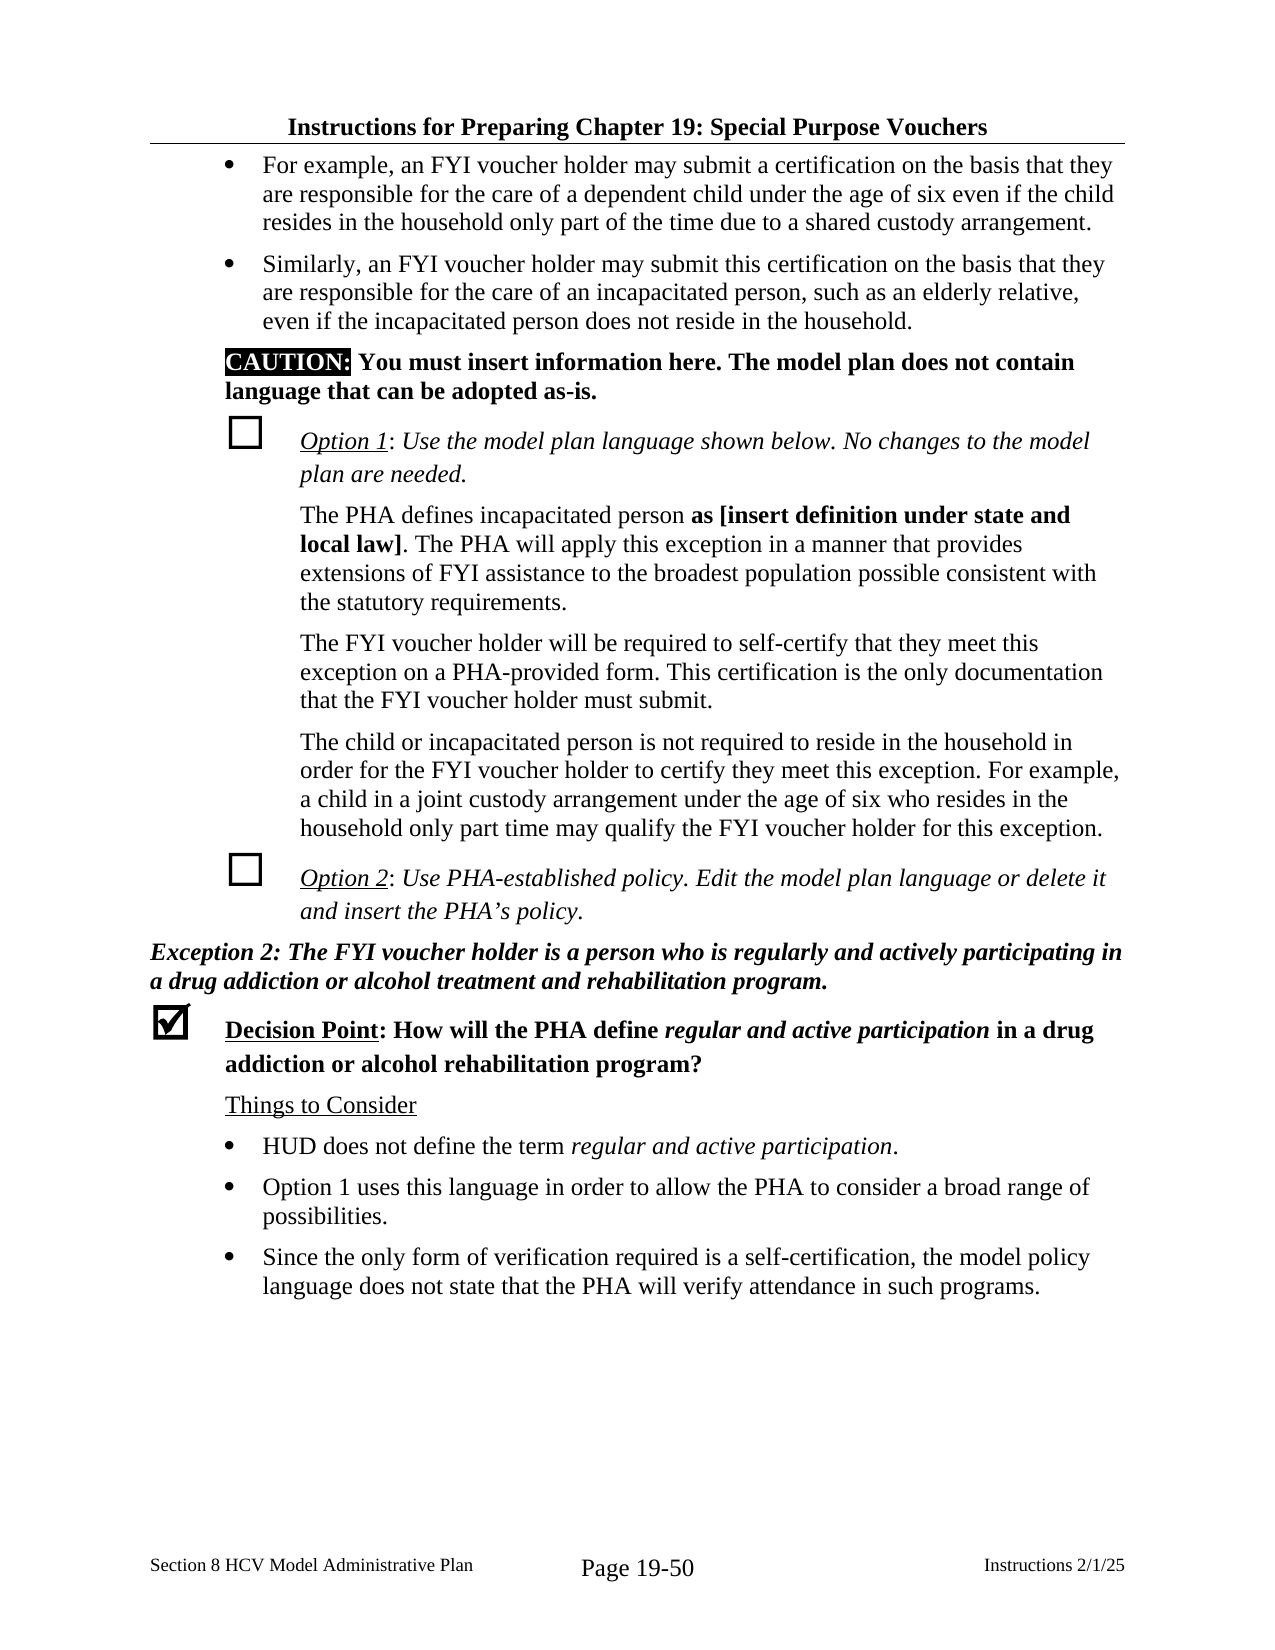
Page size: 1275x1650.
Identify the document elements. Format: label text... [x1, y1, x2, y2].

text Option 1: Use the model plan language shown below. No changes to the model plan are needed. [225, 417, 1125, 488]
subtitle Things to Consider [225, 1090, 1125, 1119]
text Decision Point: How will the PHA define regular and active participation in a drug addiction or alcohol rehabilitation program? [150, 1007, 1125, 1077]
text Exception 2: The FYI voucher holder is a person who is regularly and actively participating in a drug addiction or alcohol treatment and rehabilitation program. [150, 937, 1125, 994]
text CAUTION: You must insert information here. The model plan does not contain language that can be adopted as-is. [225, 347, 1125, 405]
text Option 2: Use PHA-established policy. Edit the model plan language or delete it and insert the PHA’s policy. [225, 854, 1125, 924]
list Since the only form of verification required is a self-certification, the model policy language does not state that the PHA will verify attendance in such programs. [225, 1242, 1125, 1300]
list HUD does not define the term regular and active participation. [225, 1131, 1125, 1160]
text The FYI voucher holder will be required to self-certify that they meet this exception on a PHA-provided form. This certification is the only documentation that the FYI voucher holder must submit. [300, 628, 1125, 714]
text The child or incapacitated person is not required to reside in the household in order for the FYI voucher holder to certify they meet this exception. For example, a child in a joint custody arrangement under the age of six who resides in the household only part time may qualify the FYI voucher holder for this exception. [300, 727, 1125, 842]
list For example, an FYI voucher holder may submit a certification on the basis that they are responsible for the care of a dependent child under the age of six even if the child resides in the household only part of the time due to a shared custody arrangement. [225, 150, 1125, 236]
text The PHA defines incapacitated person as [insert definition under state and local law]. The PHA will apply this exception in a manner that provides extensions of FYI assistance to the broadest population possible consistent with the statutory requirements. [300, 500, 1125, 615]
list Option 1 uses this language in order to allow the PHA to consider a broad range of possibilities. [225, 1172, 1125, 1230]
list Similarly, an FYI voucher holder may submit this certification on the basis that they are responsible for the care of an incapacitated person, such as an elderly relative, even if the incapacitated person does not reside in the household. [225, 249, 1125, 335]
